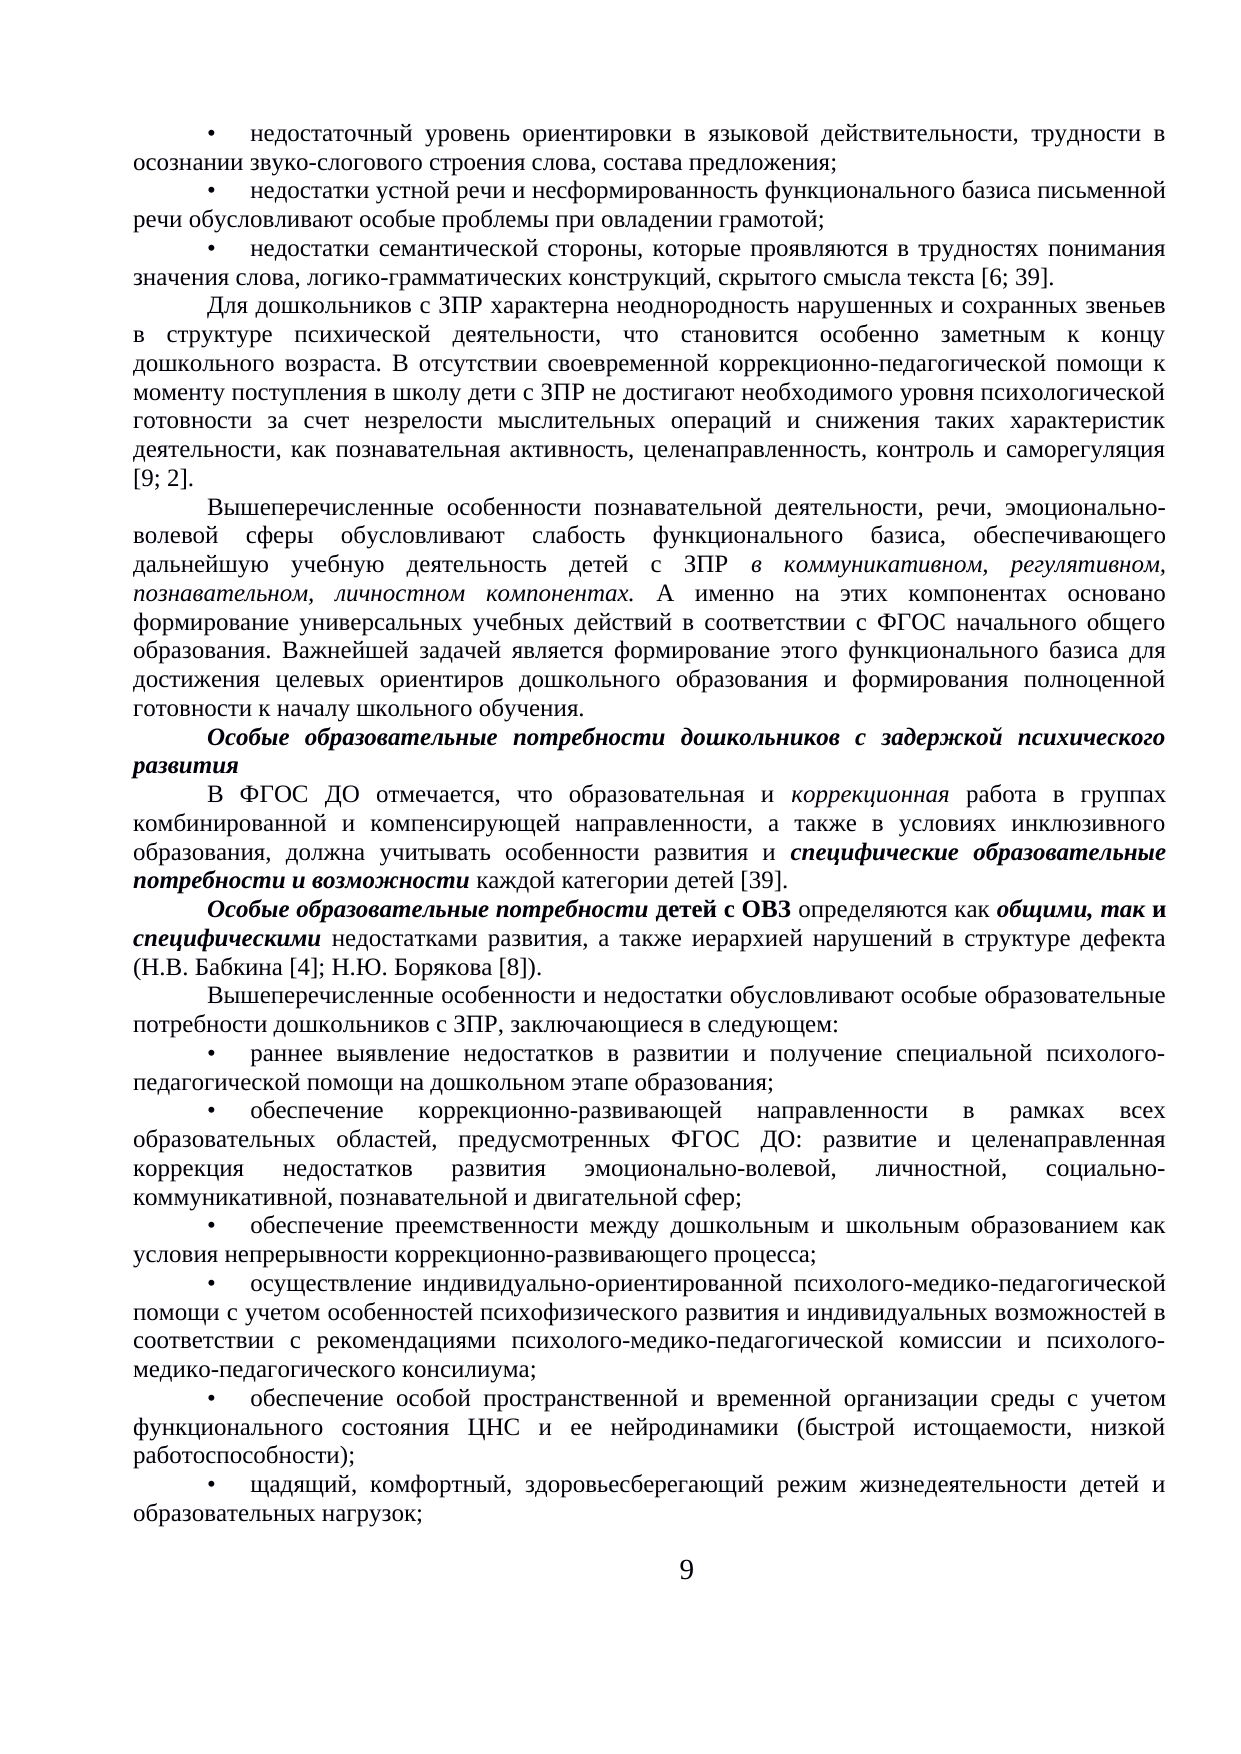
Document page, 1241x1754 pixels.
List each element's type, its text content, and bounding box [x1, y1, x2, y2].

list недостаточный уровень ориентировки в языковой действительности, трудности в осознании звуко-слогового строения слова, состава предложения; [133, 118, 1166, 176]
list осуществление индивидуально-ориентированной психолого-медико-педагогической помощи с учетом особенностей психофизического развития и индивидуальных возможностей в соответствии с рекомендациями психолого-медико-педагогической комиссии и психолого-медико-педагогического консилиума; [133, 1268, 1166, 1383]
text Особые образовательные потребности дошкольников с задержкой психического развития [133, 722, 1166, 779]
text Вышеперечисленные особенности познавательной деятельности, речи, эмоционально-волевой сферы обусловливают слабость функционального базиса, обеспечивающего дальнейшую учебную деятельность детей с ЗПР в коммуникативном, регулятивном, познавательном, личностном компонентах. А именно на этих компонентах основано формирование универсальных учебных действий в соответствии с ФГОС начального общего образования. Важнейшей задачей является формирование этого функционального базиса для достижения целевых ориентиров дошкольного образования и формирования полноценной готовности к началу школьного обучения. [133, 492, 1166, 722]
text Особые образовательные потребности детей с ОВЗ определяются как общими, так и специфическими недостатками развития, а также иерархией нарушений в структуре дефекта (Н.В. Бабкина [4]; Н.Ю. Борякова [8]). [133, 894, 1166, 981]
text Для дошкольников с ЗПР характерна неоднородность нарушенных и сохранных звеньев в структуре психической деятельности, что становится особенно заметным к концу дошкольного возраста. В отсутствии своевременной коррекционно-педагогической помощи к моменту поступления в школу дети с ЗПР не достигают необходимого уровня психологической готовности за счет незрелости мыслительных операций и снижения таких характеристик деятельности, как познавательная активность, целенаправленность, контроль и саморегуляция [9; 2]. [133, 291, 1166, 492]
list щадящий, комфортный, здоровьесберегающий режим жизнедеятельности детей и образовательных нагрузок; [133, 1469, 1166, 1527]
list недостатки семантической стороны, которые проявляются в трудностях понимания значения слова, логико-грамматических конструкций, скрытого смысла текста [6; 39]. [133, 233, 1166, 291]
text В ФГОС ДО отмечается, что образовательная и коррекционная работа в группах комбинированной и компенсирующей направленности, а также в условиях инклюзивного образования, должна учитывать особенности развития и специфические образовательные потребности и возможности каждой категории детей [39]. [133, 779, 1166, 894]
text Вышеперечисленные особенности и недостатки обусловливают особые образовательные потребности дошкольников с ЗПР, заключающиеся в следующем: [133, 981, 1166, 1038]
list обеспечение особой пространственной и временной организации среды с учетом функционального состояния ЦНС и ее нейродинамики (быстрой истощаемости, низкой работоспособности); [133, 1383, 1166, 1469]
list недостатки устной речи и несформированность функционального базиса письменной речи обусловливают особые проблемы при овладении грамотой; [133, 176, 1166, 233]
list раннее выявление недостатков в развитии и получение специальной психолого-педагогической помощи на дошкольном этапе образования; [133, 1038, 1166, 1096]
list обеспечение преемственности между дошкольным и школьным образованием как условия непрерывности коррекционно-развивающего процесса; [133, 1211, 1166, 1268]
list обеспечение коррекционно-развивающей направленности в рамках всех образовательных областей, предусмотренных ФГОС ДО: развитие и целенаправленная коррекция недостатков развития эмоционально-волевой, личностной, социально-коммуникативной, познавательной и двигательной сфер; [133, 1096, 1166, 1211]
